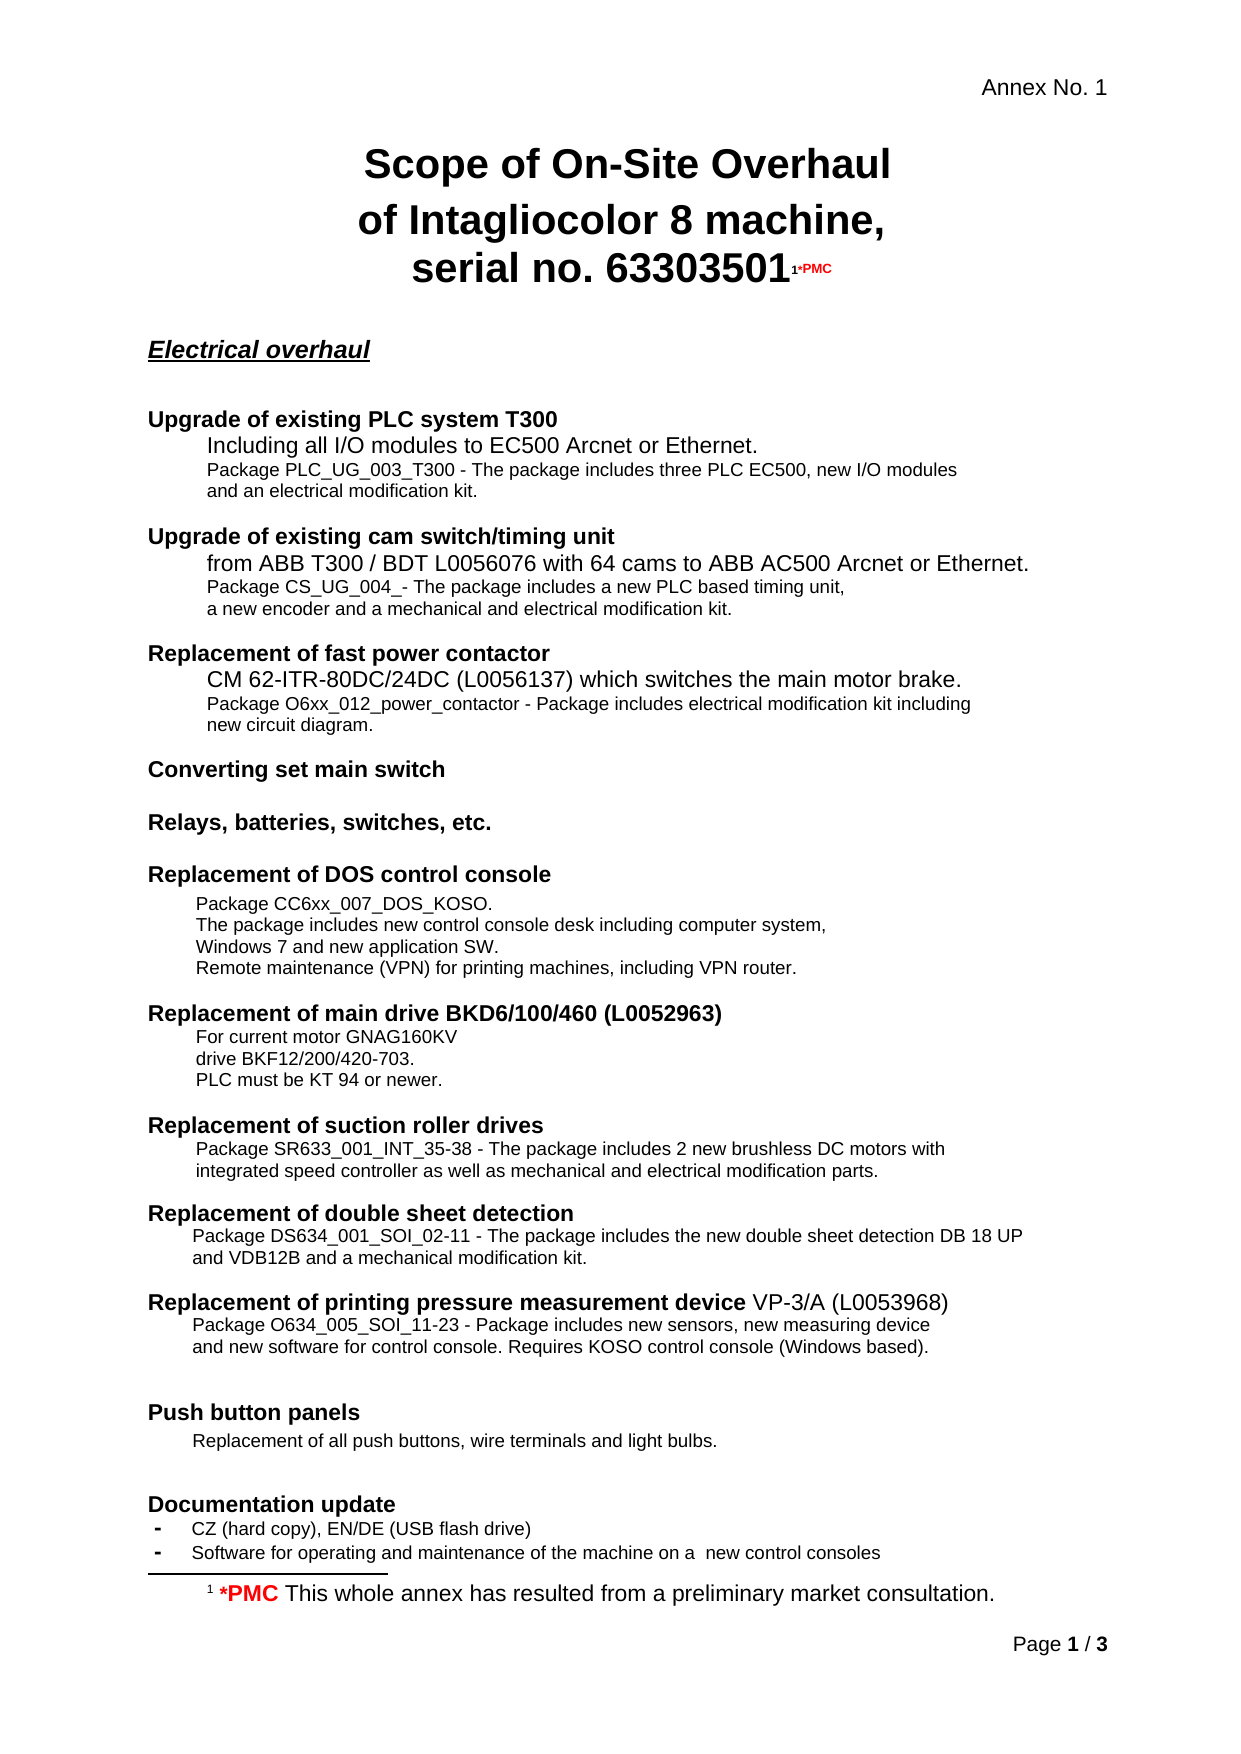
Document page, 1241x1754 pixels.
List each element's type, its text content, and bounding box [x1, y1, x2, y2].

text drive BKF12/200/420-703. [196, 1048, 1107, 1069]
text Replacement of fast power contactor [148, 641, 1107, 667]
text Replacement of double sheet detection [148, 1203, 1107, 1226]
text and an electrical modification kit. [207, 481, 1107, 502]
text Package CC6xx_007_DOS_KOSO. [196, 893, 1107, 915]
text Scope of On-Site Overhaul [148, 142, 1107, 188]
text Relays, batteries, switches, etc. [148, 788, 1107, 841]
text Upgrade of existing PLC system T300 [148, 406, 1107, 433]
text Windows 7 and new application SW. [196, 936, 1108, 958]
text Package CS_UG_004_- The package includes a new PLC based timing unit, [207, 576, 1107, 598]
text Replacement of DOS control console [148, 841, 1107, 893]
text For current motor GNAG160KV [196, 1027, 1107, 1048]
list Software for operating and maintenance of the machine on a new control consoles [154, 1541, 1107, 1564]
text Documentation update [148, 1494, 1107, 1517]
text and new software for control console. Requires KOSO control console (Windows based). [192, 1336, 1107, 1357]
text Package DS634_001_SOI_02-11 - The package includes the new double sheet detection DB 18 UP [192, 1226, 1107, 1247]
text and VDB12B and a mechanical modification kit. [192, 1247, 1107, 1269]
text CM 62-ITR-80DC/24DC (L0056137) which switches the main motor brake. [207, 667, 974, 693]
text serial no. 63303501*PMC [148, 244, 1095, 292]
list CZ (hard copy), EN/DE (USB flash drive) [154, 1517, 1107, 1540]
text Including all I/O modules to EC500 Arcnet or Ethernet. [207, 433, 1107, 459]
text from ABB T300 / BDT L0056076 with 64 cams to ABB AC500 Arcnet or Ethernet. [207, 550, 1108, 576]
text Remote maintenance (VPN) for printing machines, including VPN router. [196, 958, 1107, 979]
text Package PLC_UG_003_T300 - The package includes three PLC EC500, new I/O modules [207, 459, 1107, 481]
text new circuit diagram. [207, 714, 1107, 736]
text Replacement of printing pressure measurement device VP-3/A (L0053968) [148, 1292, 1107, 1314]
text PLC must be KT 94 or newer. [196, 1069, 1107, 1091]
text The package includes new control console desk including computer system, [196, 915, 1108, 936]
text Package O6xx_012_power_contactor - Package includes electrical modification kit including [207, 693, 1107, 714]
text a new encoder and a mechanical and electrical modification kit. [207, 598, 1107, 619]
text Package O634_005_SOI_11-23 - Package includes new sensors, new measuring device [192, 1314, 1107, 1336]
text Converting set main switch [148, 736, 1107, 788]
text of Intagliocolor 8 machine, [148, 196, 1095, 244]
text integrated speed controller as well as mechanical and electrical modification parts. [196, 1160, 1107, 1181]
text Replacement of suction roller drives [148, 1112, 1107, 1138]
text Package SR633_001_INT_35-38 - The package includes 2 new brushless DC motors with [196, 1138, 1107, 1160]
text Push button panels Replacement of all push buttons, wire terminals and light bulbs. [148, 1399, 1107, 1453]
text Electrical overhaul [148, 341, 1107, 363]
text Replacement of main drive BKD6/100/460 (L0052963) [148, 1000, 1107, 1027]
text Upgrade of existing cam switch/timing unit [148, 523, 1107, 550]
